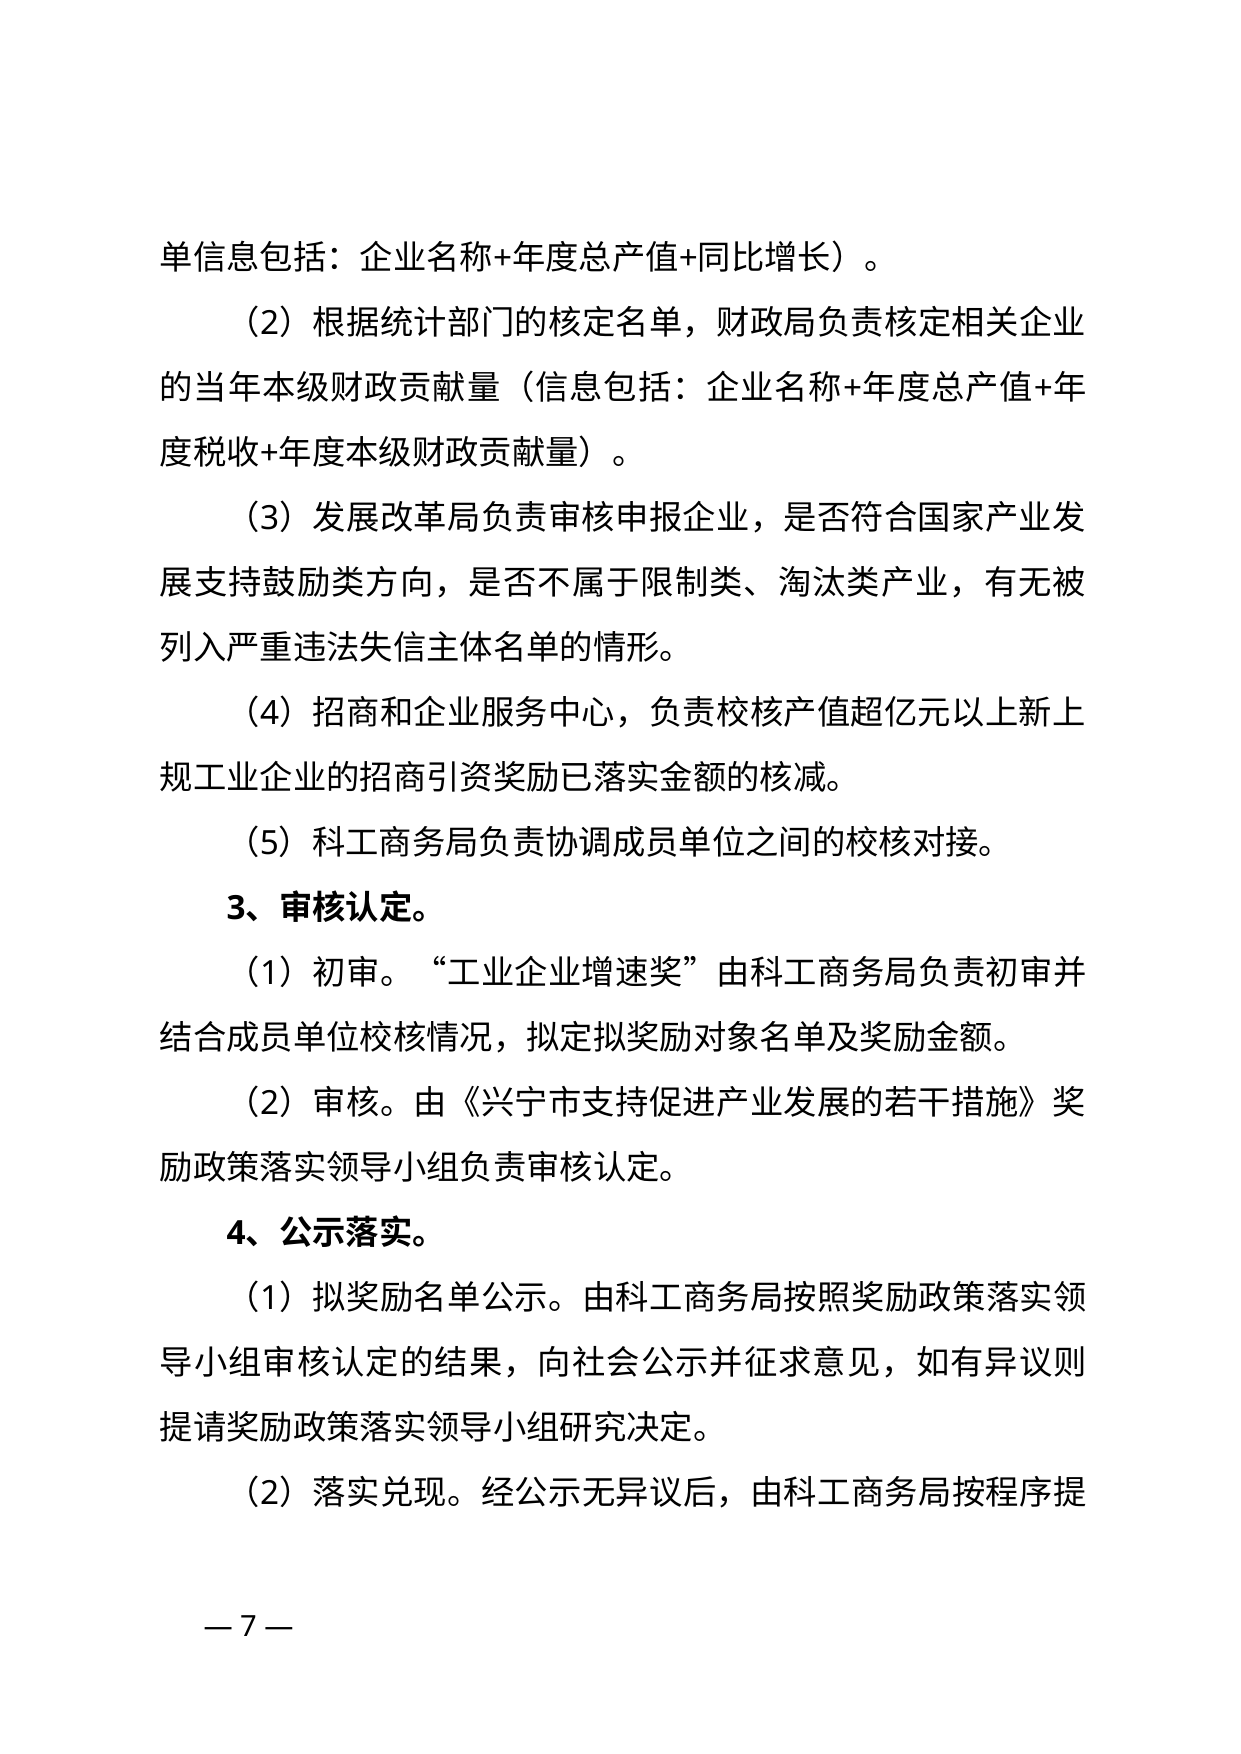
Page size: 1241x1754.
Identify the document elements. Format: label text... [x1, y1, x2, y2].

text （5）科工商务局负责协调成员单位之间的校核对接。 [159, 807, 1087, 872]
text （2）根据统计部门的核定名单，财政局负责核定相关企业的当年本级财政贡献量（信息包括：企业名称+年度总产值+年度税收+年度本级财政贡献量）。 [159, 287, 1087, 482]
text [159, 222, 1087, 287]
text （3）发展改革局负责审核申报企业，是否符合国家产业发展支持鼓励类方向，是否不属于限制类、淘汰类产业，有无被列入严重违法失信主体名单的情形。 [159, 482, 1087, 677]
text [159, 1457, 1087, 1522]
text （1）初审。“工业企业增速奖”由科工商务局负责初审并结合成员单位校核情况，拟定拟奖励对象名单及奖励金额。 [159, 937, 1087, 1067]
text （1）拟奖励名单公示。由科工商务局按照奖励政策落实领导小组审核认定的结果，向社会公示并征求意见，如有异议则提请奖励政策落实领导小组研究决定。 [159, 1262, 1087, 1457]
text （2）审核。由《兴宁市支持促进产业发展的若干措施》奖励政策落实领导小组负责审核认定。 [159, 1067, 1087, 1197]
text 3、审核认定。 [159, 872, 1087, 937]
text 4、公示落实。 [159, 1197, 1087, 1262]
text （4）招商和企业服务中心，负责校核产值超亿元以上新上规工业企业的招商引资奖励已落实金额的核减。 [159, 677, 1087, 807]
